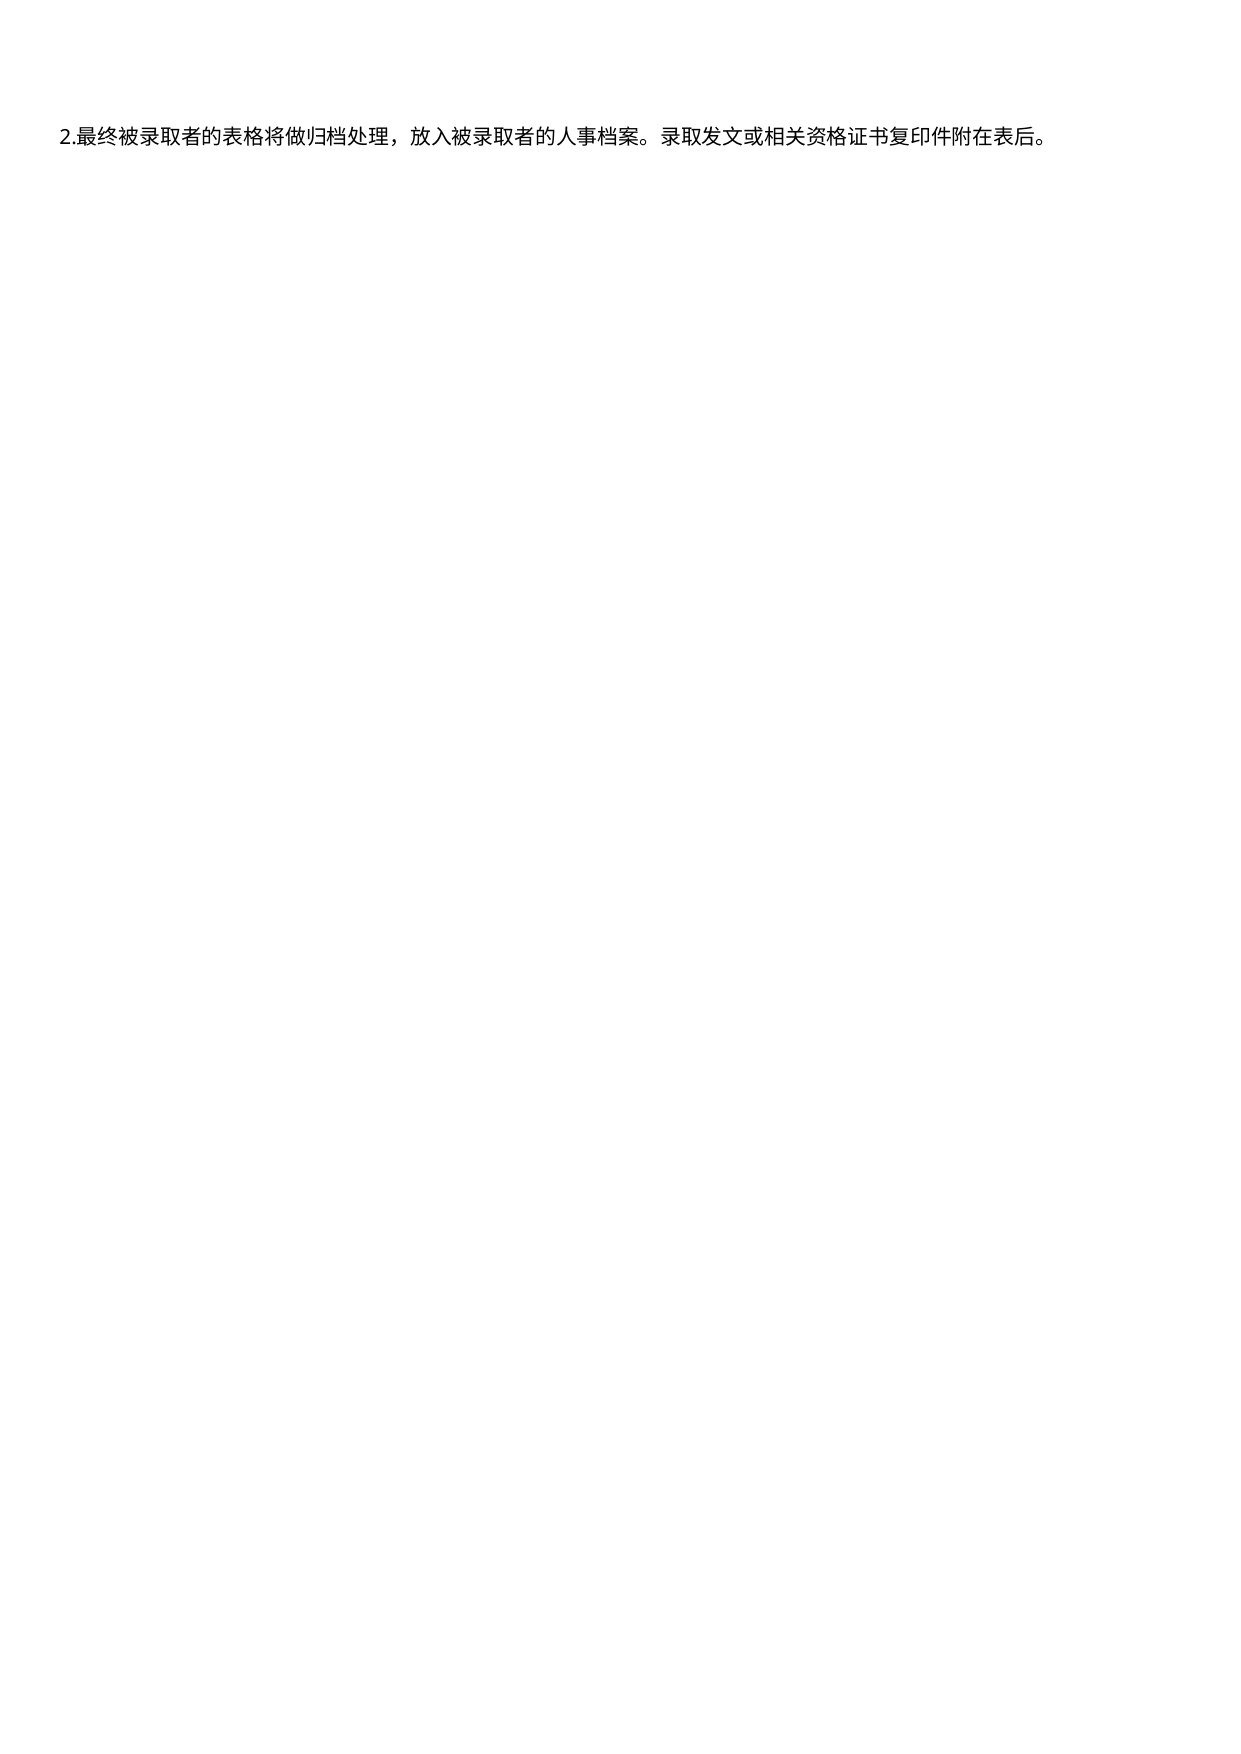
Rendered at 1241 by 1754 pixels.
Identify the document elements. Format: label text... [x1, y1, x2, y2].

list 2.最终被录取者的表格将做归档处理，放入被录取者的人事档案。录取发文或相关资格证书复印件附在表后。 [59, 119, 1181, 152]
